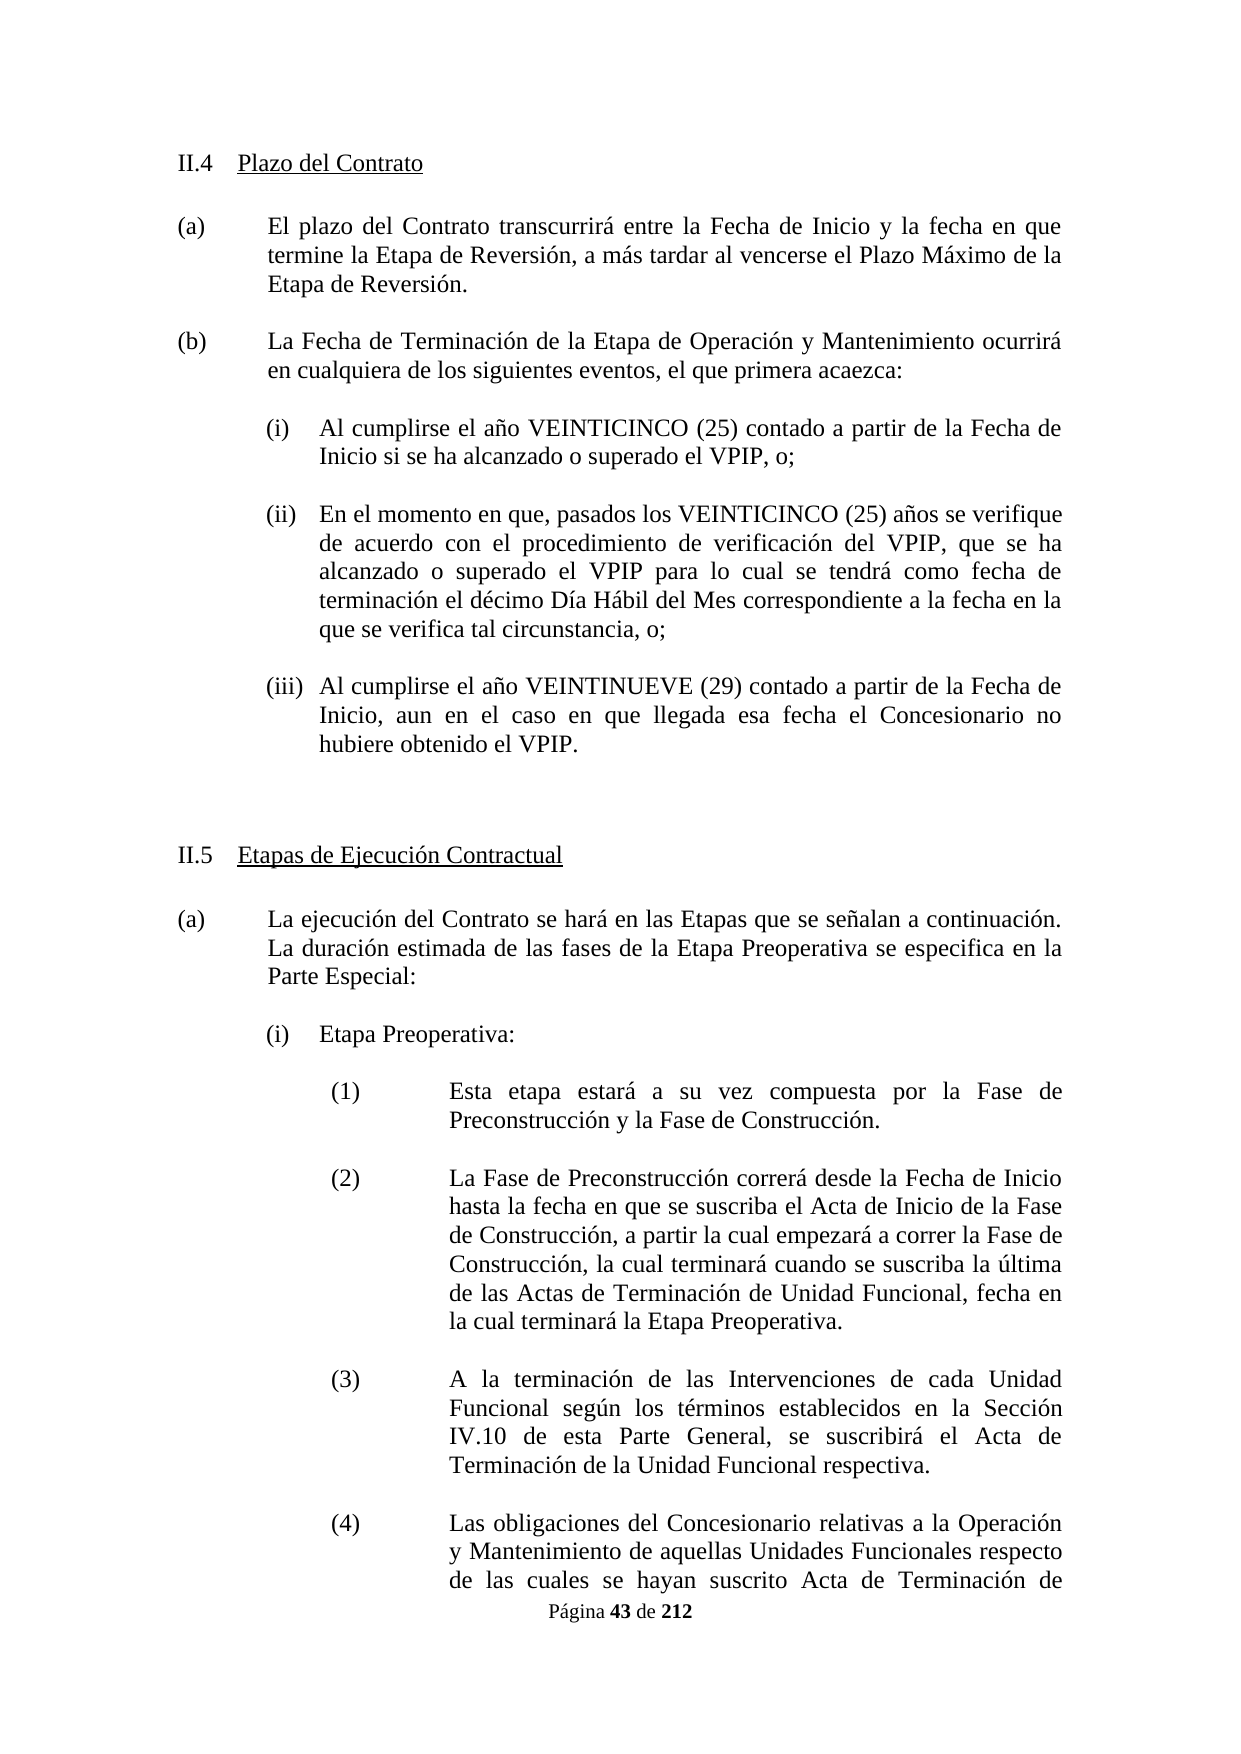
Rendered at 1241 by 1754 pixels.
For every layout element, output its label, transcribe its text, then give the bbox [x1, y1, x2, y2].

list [331, 1508, 1063, 1594]
list Al cumplirse el año VEINTICINCO (25) contado a partir de la Fecha de Inicio si se ha alcanzado o superado el VPIP, o; [266, 413, 1063, 470]
subtitle Plazo del Contrato [177, 148, 1063, 176]
text La ejecución del Contrato se hará en las Etapas que se señalan a continuación. La duración estimada de las fases de la Etapa Preoperativa se especifica en la Parte Especial: [177, 904, 1063, 990]
list La Fase de Preconstrucción correrá desde la Fecha de Inicio hasta la fecha en que se suscriba el Acta de Inicio de la Fase de Construcción, a partir la cual empezará a correr la Fase de Construcción, la cual terminará cuando se suscriba la última de las Actas de Terminación de Unidad Funcional, fecha en la cual terminará la Etapa Preoperativa. [331, 1163, 1063, 1335]
subtitle Etapas de Ejecución Contractual [177, 840, 1063, 869]
list A la terminación de las Intervenciones de cada Unidad Funcional según los términos establecidos en la Sección 4.10 de esta Parte General, se suscribirá el Acta de Terminación de la Unidad Funcional respectiva. [331, 1364, 1063, 1479]
list Etapa Preoperativa: [266, 1019, 1063, 1048]
text La Fecha de Terminación de la Etapa de Operación y Mantenimiento ocurrirá en cualquiera de los siguientes eventos, el que primera acaezca: [177, 326, 1063, 384]
list Al cumplirse el año VEINTINUEVE (29) contado a partir de la Fecha de Inicio, aun en el caso en que llegada esa fecha el Concesionario no hubiere obtenido el VPIP. [266, 671, 1063, 758]
list Esta etapa estará a su vez compuesta por la Fase de Preconstrucción y la Fase de Construcción. [331, 1076, 1063, 1134]
list En el momento en que, pasados los VEINTICINCO (25) años se verifique de acuerdo con el procedimiento de verificación del VPIP, que se ha alcanzado o superado el VPIP para lo cual se tendrá como fecha de terminación el décimo Día Hábil del Mes correspondiente a la fecha en la que se verifica tal circunstancia, o; [266, 499, 1063, 643]
text El plazo del Contrato transcurrirá entre la Fecha de Inicio y la fecha en que termine la Etapa de Reversión, a más tardar al vencerse el Plazo Máximo de la Etapa de Reversión. [177, 211, 1063, 298]
